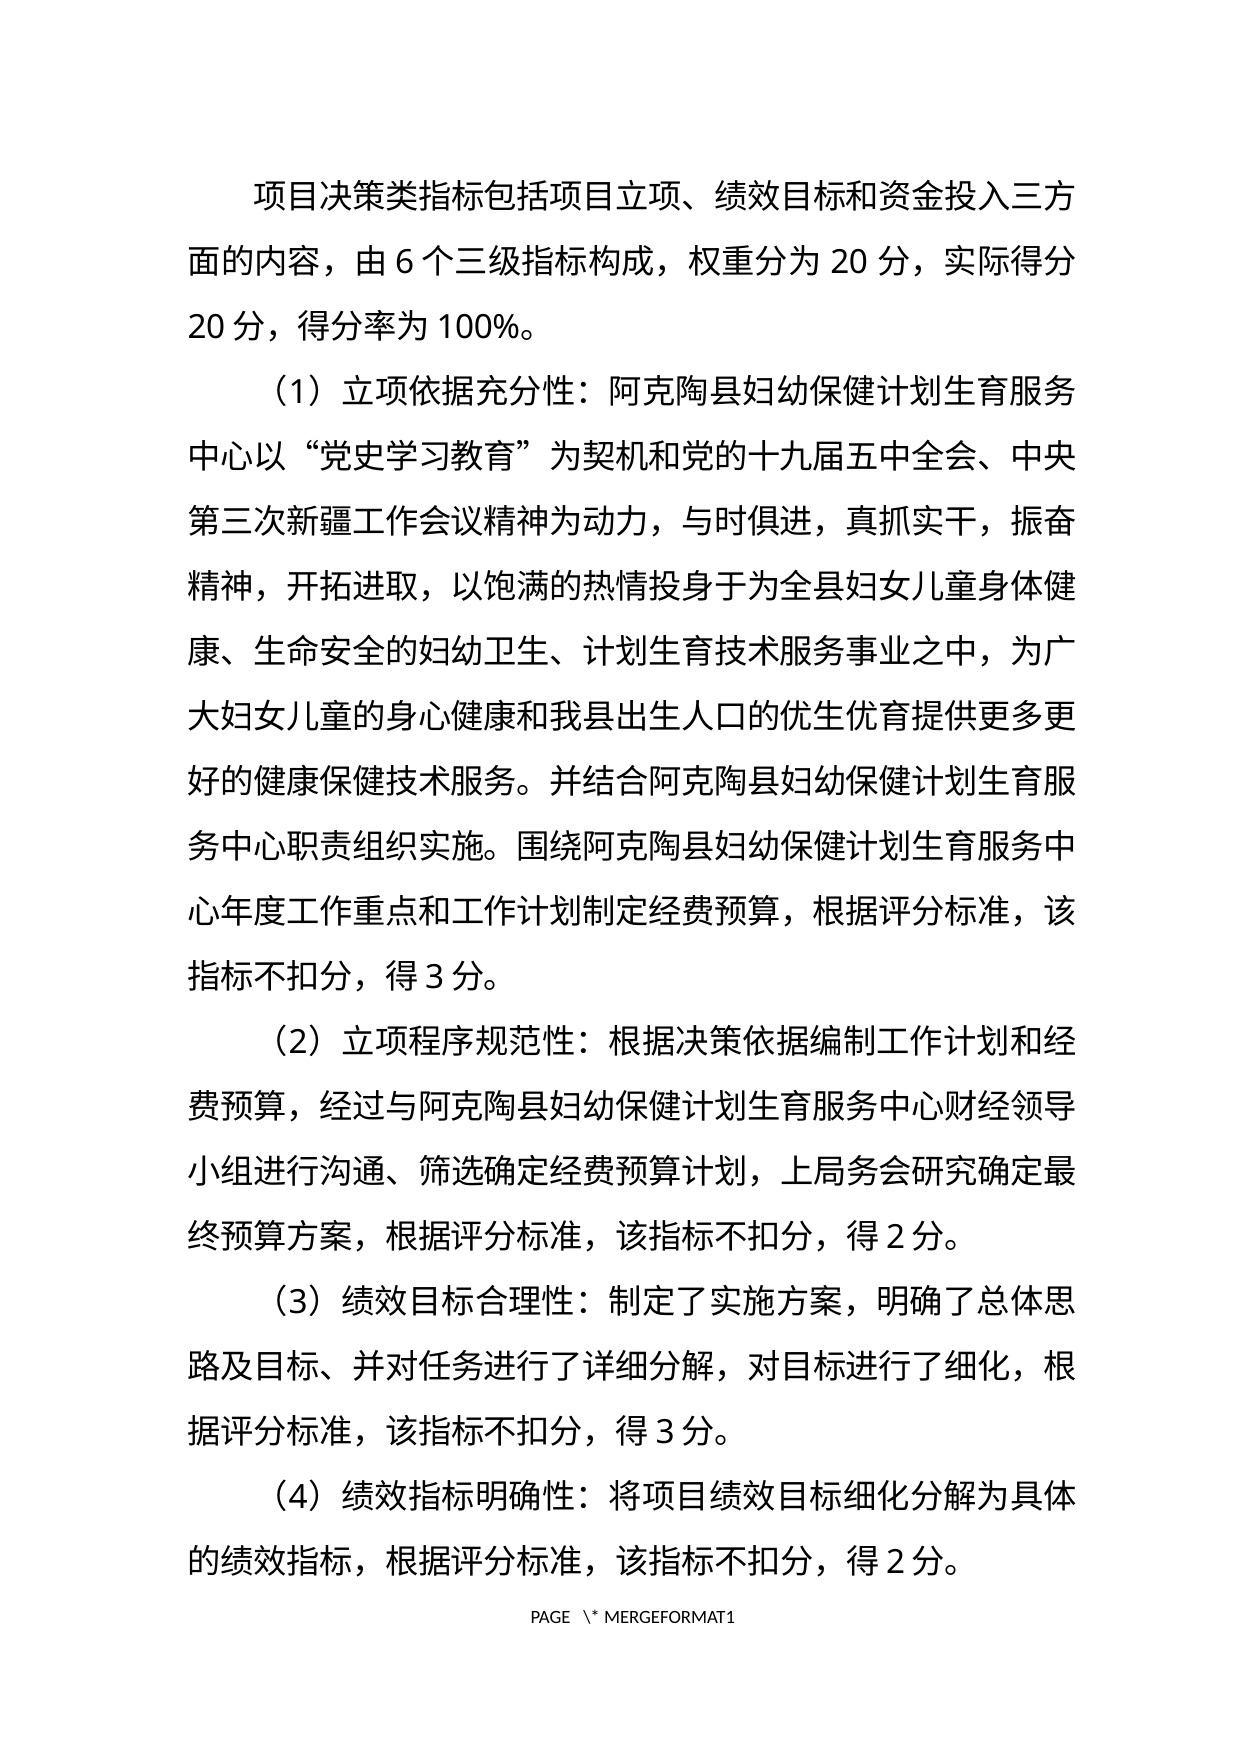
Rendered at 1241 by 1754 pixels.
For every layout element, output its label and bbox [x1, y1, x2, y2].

text [187, 162, 1078, 1592]
